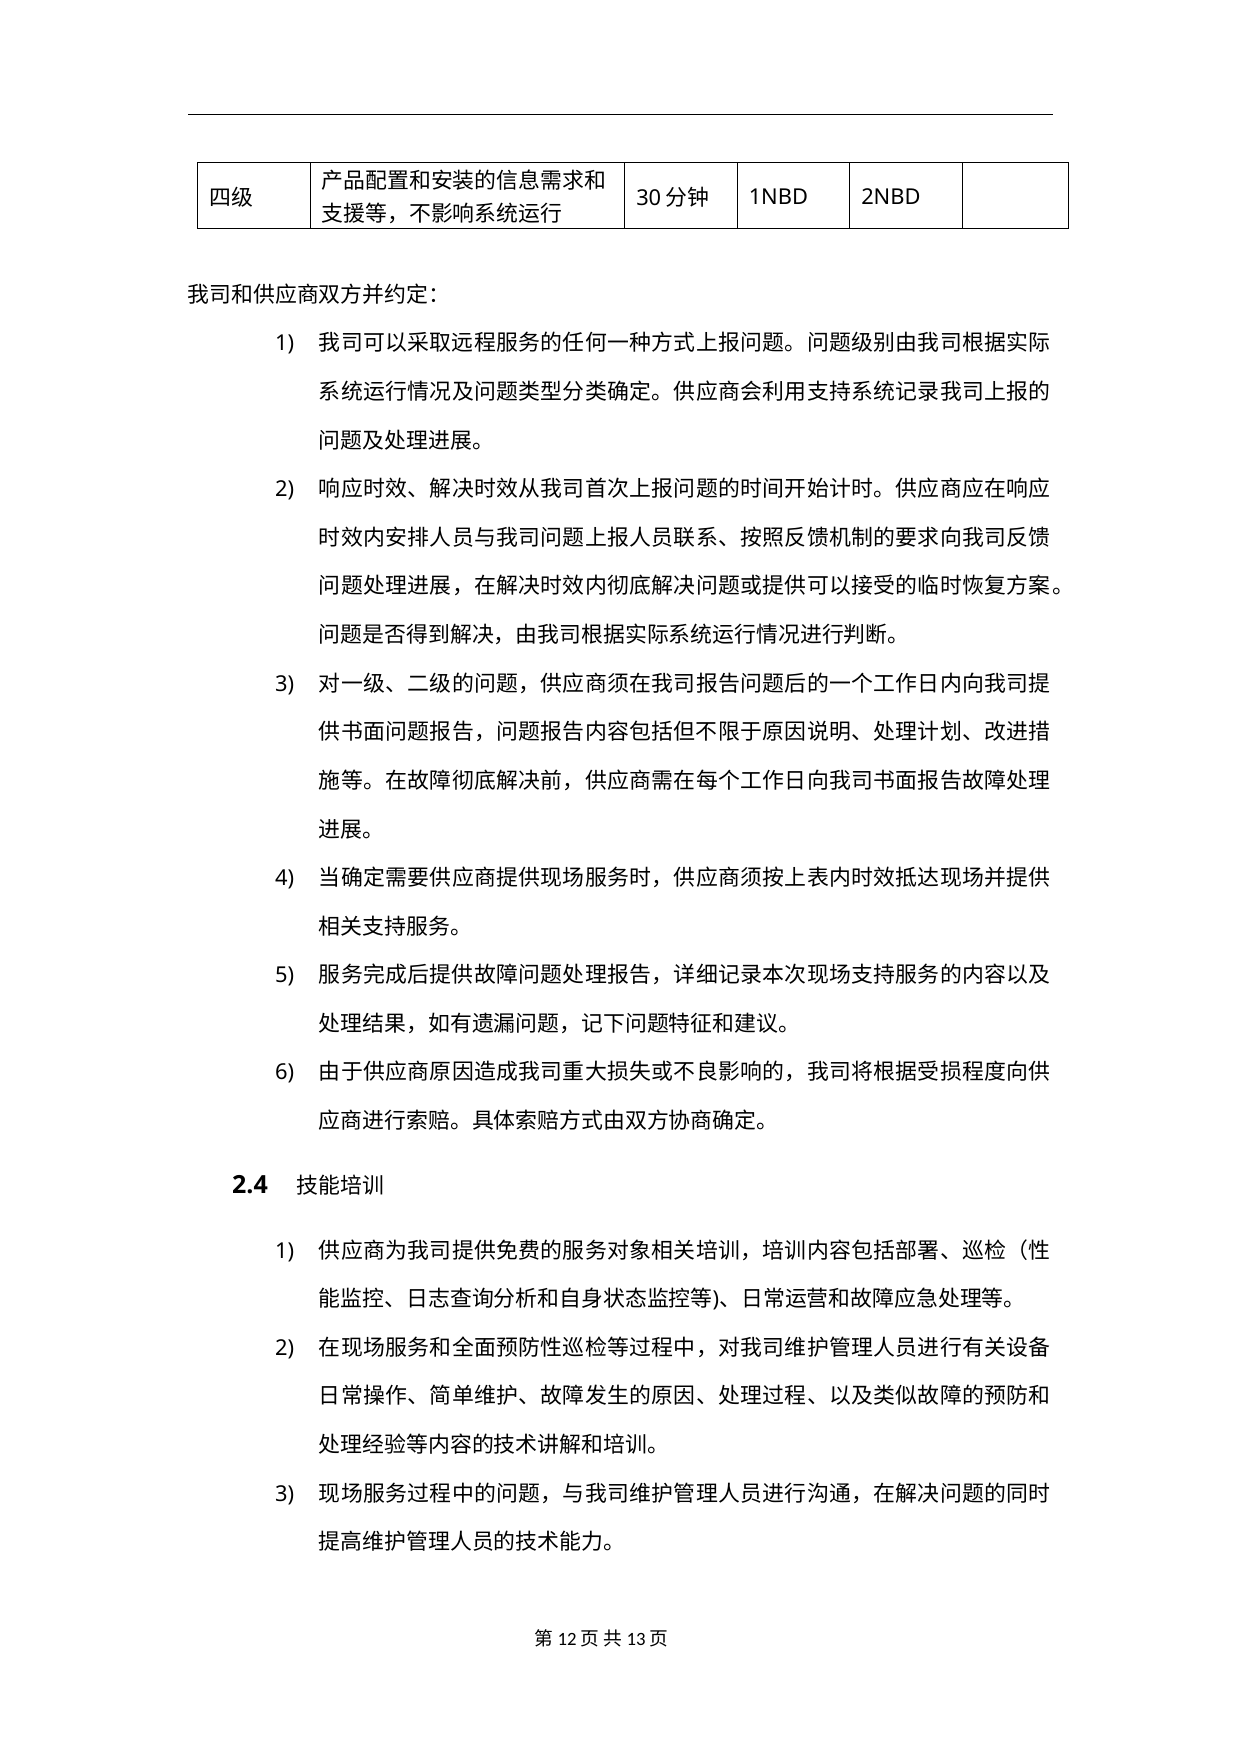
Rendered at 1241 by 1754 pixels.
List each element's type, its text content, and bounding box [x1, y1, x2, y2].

list 我司可以采取远程服务的任何一种方式上报问题。问题级别由我司根据实际系统运行情况及问题类型分类确定。供应商会利用支持系统记录我司上报的问题及处理进展。 [275, 325, 1053, 455]
table_cell 产品配置和安装的信息需求和支援等，不影响系统运行 [311, 163, 624, 228]
list 当确定需要供应商提供现场服务时，供应商须按上表内时效抵达现场并提供相关支持服务。 [275, 860, 1053, 941]
table_cell 30分钟 [625, 163, 737, 228]
list 响应时效、解决时效从我司首次上报问题的时间开始计时。供应商应在响应时效内安排人员与我司问题上报人员联系、按照反馈机制的要求向我司反馈问题处理进展，在解决时效内彻底解决问题或提供可以接受的临时恢复方案。问题是否得到解决，由我司根据实际系统运行情况进行判断。 [275, 471, 1053, 649]
list 供应商为我司提供免费的服务对象相关培训，培训内容包括部署、巡检（性能监控、日志查询分析和自身状态监控等)、日常运营和故障应急处理等。 [275, 1232, 1053, 1313]
table_cell [963, 163, 1068, 228]
table_cell 四级 [198, 163, 310, 228]
list 现场服务过程中的问题，与我司维护管理人员进行沟通，在解决问题的同时提高维护管理人员的技术能力。 [275, 1475, 1053, 1556]
table_cell 2NBD [850, 163, 962, 228]
list 对一级、二级的问题，供应商须在我司报告问题后的一个工作日内向我司提供书面问题报告，问题报告内容包括但不限于原因说明、处理计划、改进措施等。在故障彻底解决前，供应商需在每个工作日向我司书面报告故障处理进展。 [275, 665, 1053, 844]
list 技能培训 [232, 1151, 1053, 1216]
table_cell 1NBD [738, 163, 849, 228]
list 服务完成后提供故障问题处理报告，详细记录本次现场支持服务的内容以及处理结果，如有遗漏问题，记下问题特征和建议。 [275, 957, 1053, 1038]
list 在现场服务和全面预防性巡检等过程中，对我司维护管理人员进行有关设备日常操作、简单维护、故障发生的原因、处理过程、以及类似故障的预防和处理经验等内容的技术讲解和培训。 [275, 1329, 1053, 1459]
text 我司和供应商双方并约定： [187, 276, 1053, 309]
list 由于供应商原因造成我司重大损失或不良影响的，我司将根据受损程度向供应商进行索赔。具体索赔方式由双方协商确定。 [275, 1054, 1053, 1135]
